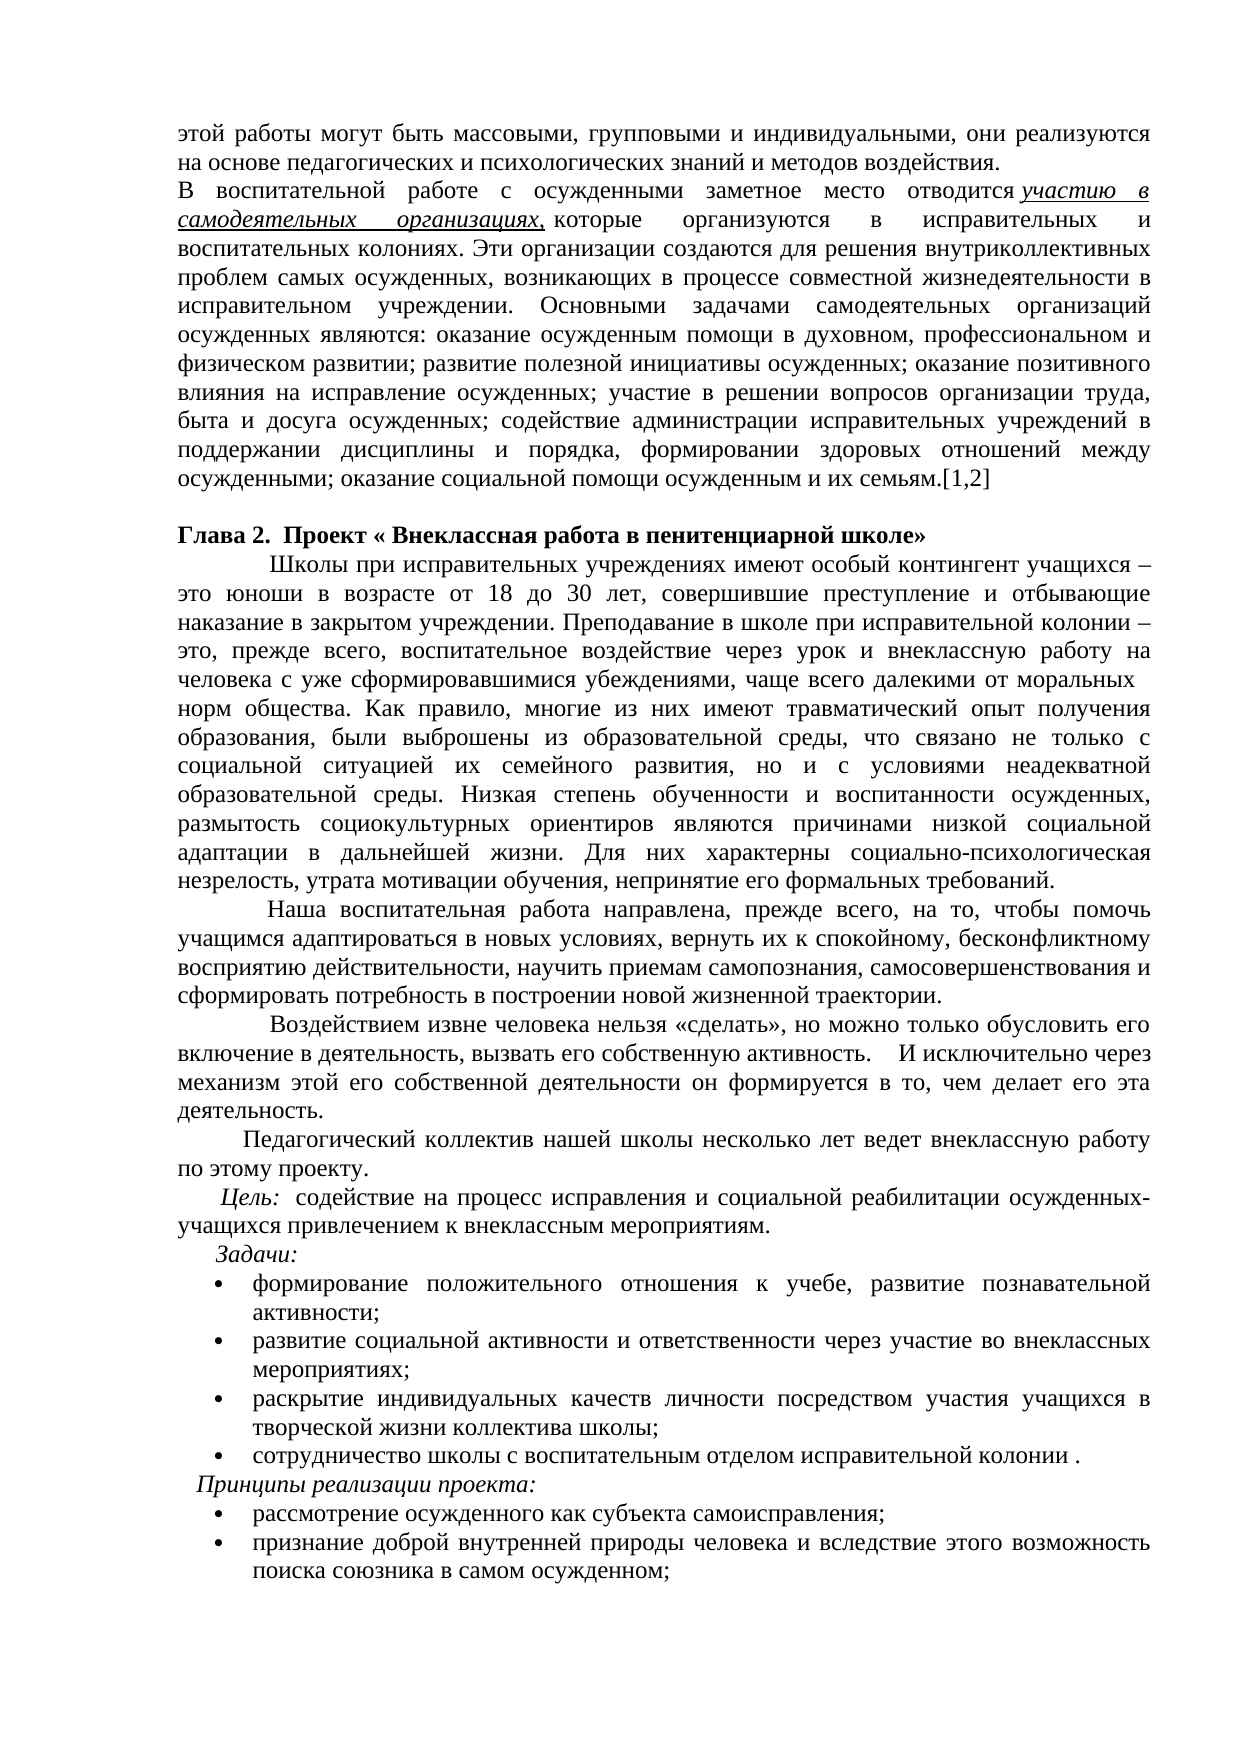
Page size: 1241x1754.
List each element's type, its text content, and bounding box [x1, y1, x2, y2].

text Воздействием извне человека нельзя «сделать», но можно только обусловить его включение в деятельность, вызвать его собственную активность. И исключительно через механизм этой его собственной деятельности он формируется в то, чем делает его эта деятельность. [177, 1009, 1152, 1124]
text Цель: содействие на процесс исправления и социальной реабилитации осужденных- учащихся привлечением к внеклассным мероприятиям. [177, 1182, 1152, 1239]
text Наша воспитательная работа направлена, прежде всего, на то, чтобы помочь учащимся адаптироваться в новых условиях, вернуть их к спокойному, бесконфликтному восприятию действительности, научить приемам самопознания, самосовершенствования и сформировать потребность в построении новой жизненной траектории. [177, 894, 1152, 1009]
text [177, 118, 1152, 176]
text Педагогический коллектив нашей школы несколько лет ведет внеклассную работу по этому проекту. [177, 1124, 1152, 1182]
text Принципы реализации проекта: [177, 1469, 1152, 1498]
list рассмотрение осужденного как субъекта самоисправления; [215, 1498, 1152, 1527]
list сотрудничество школы с воспитательным отделом исправительной колонии . [215, 1441, 1152, 1469]
list раскрытие индивидуальных качеств личности посредством участия учащихся в творческой жизни коллектива школы; [215, 1383, 1152, 1441]
list формирование положительного отношения к учебе, развитие познавательной активности; [215, 1268, 1152, 1326]
text Школы при исправительных учреждениях имеют особый контингент учащихся – это юноши в возрасте от 18 до 30 лет, совершившие преступление и отбывающие наказание в закрытом учреждении. Преподавание в школе при исправительной колонии – это, прежде всего, воспитательное воздействие через урок и внеклассную работу на человека с уже сформировавшимися убеждениями, чаще всего далекими от моральных норм общества. Как правило, многие из них имеют травматический опыт получения образования, были выброшены из образовательной среды, что связано не только с социальной ситуацией их семейного развития, но и с условиями неадекватной образовательной среды. Низкая степень обученности и воспитанности осужденных, размытость социокультурных ориентиров являются причинами низкой социальной адаптации в дальнейшей жизни. Для них характерны социально-психологическая незрелость, утрата мотивации обучения, непринятие его формальных требований. [177, 549, 1152, 894]
list признание доброй внутренней природы человека и вследствие этого возможность поиска союзника в самом осужденном; [215, 1527, 1152, 1584]
text Глава 2. Проект « Внеклассная работа в пенитенциарной школе» [177, 521, 1152, 549]
text Задачи: [177, 1239, 1152, 1268]
list развитие социальной активности и ответственности через участие во внеклассных мероприятиях; [215, 1326, 1152, 1383]
text В воспитательной работе с осужденными заметное место отводится участию в самодеятельных организациях, которые организуются в исправительных и воспитательных колониях. Эти организации создаются для решения внутриколлективных проблем самых осужденных, возникающих в процессе совместной жизнедеятельности в исправительном учреждении. Основными задачами самодеятельных организаций осужденных являются: оказание осужденным помощи в духовном, профессиональном и физическом развитии; развитие полезной инициативы осужденных; оказание позитивного влияния на исправление осужденных; участие в решении вопросов организации труда, быта и досуга осужденных; содействие администрации исправительных учреждений в поддержании дисциплины и порядка, формировании здоровых отношений между осужденными; оказание социальной помощи осужденным и их семьям.[1,2] [177, 176, 1152, 492]
